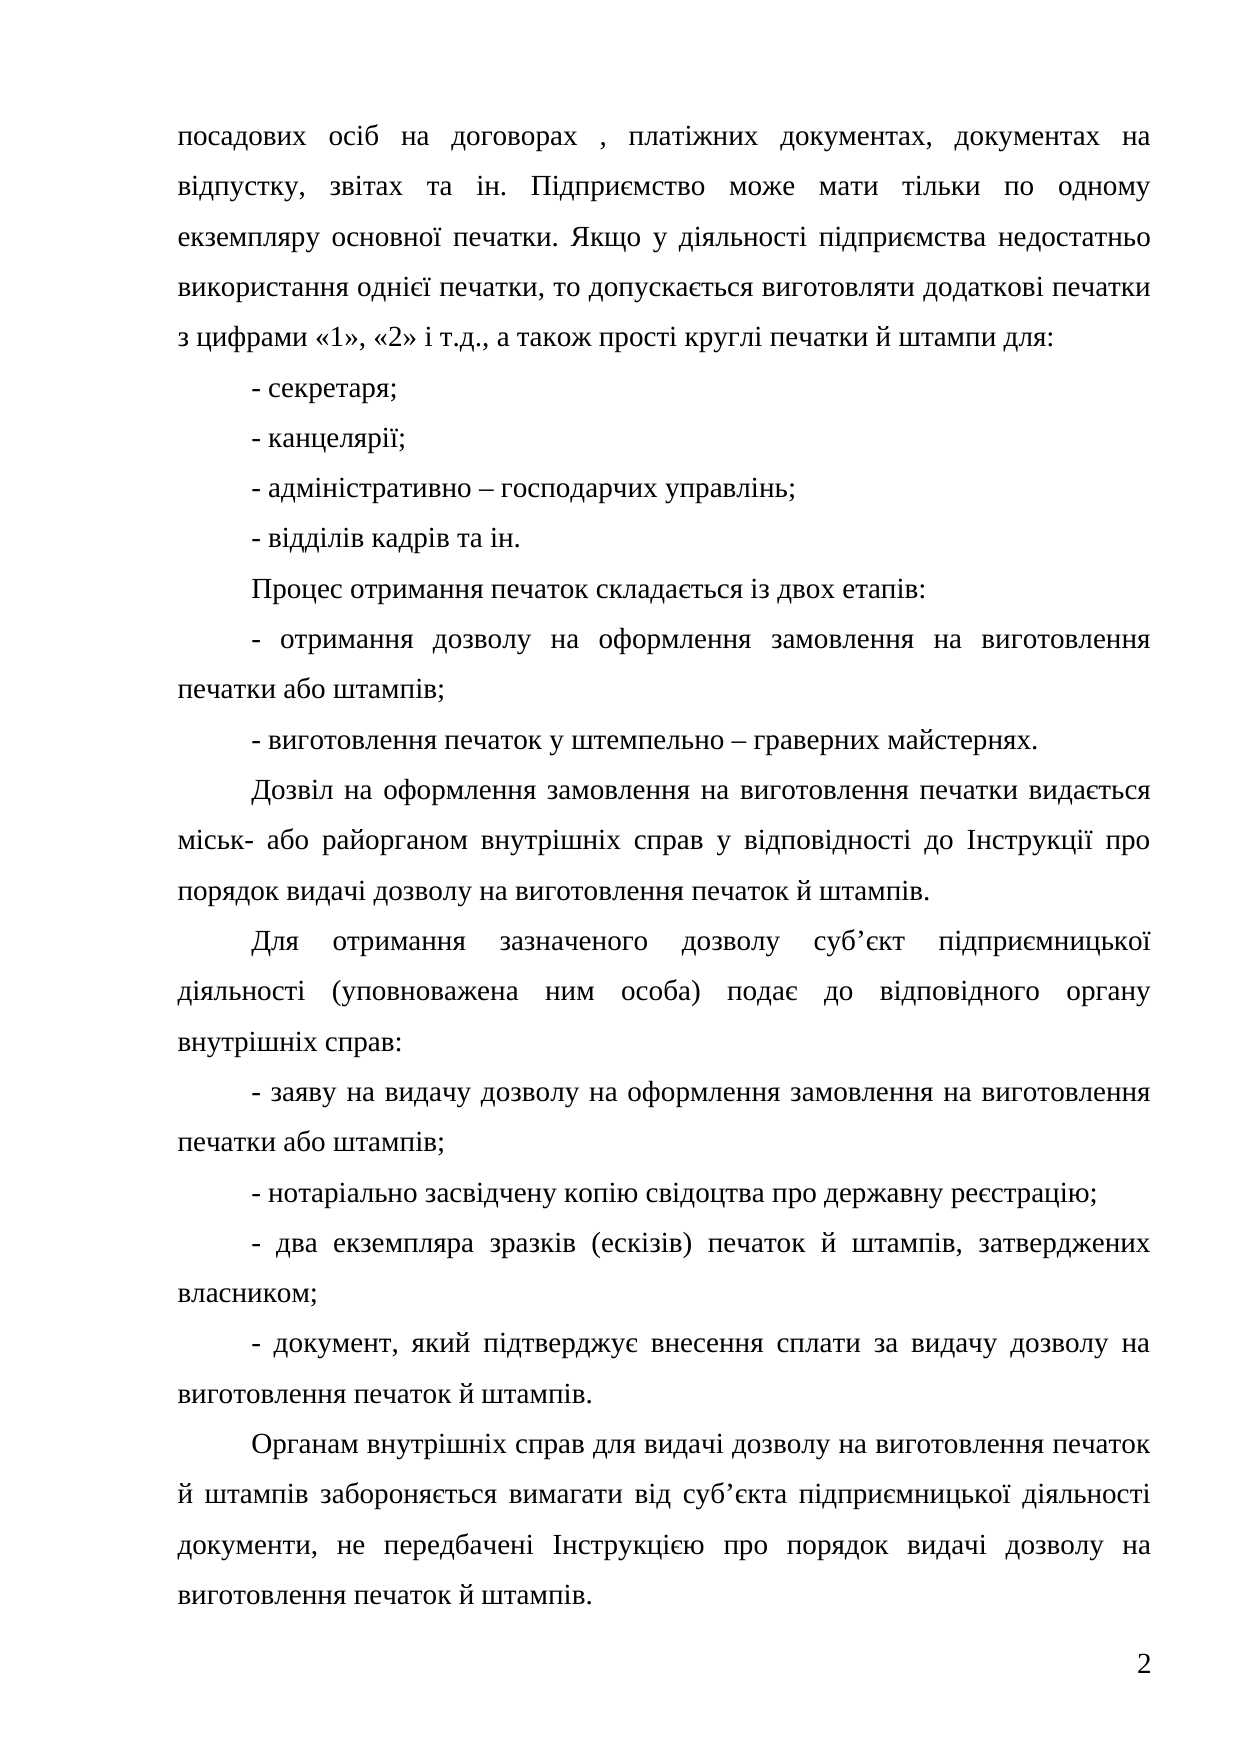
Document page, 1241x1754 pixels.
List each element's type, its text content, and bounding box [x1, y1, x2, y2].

text - відділів кадрів та ін. [177, 521, 1152, 554]
text Процес отримання печаток складається із двох етапів: [177, 571, 1152, 604]
text - документ, який підтверджує внесення сплати за видачу дозволу на виготовлення печаток й штампів. [177, 1326, 1152, 1409]
text Для отримання зазначеного дозволу суб’єкт підприємницької діяльності (уповноважена ним особа) подає до відповідного органу внутрішніх справ: [177, 923, 1152, 1057]
text - отримання дозволу на оформлення замовлення на виготовлення печатки або штампів; [177, 621, 1152, 705]
text - два екземпляра зразків (ескізів) печаток й штампів, затверджених власником; [177, 1225, 1152, 1309]
text - канцелярії; [177, 420, 1152, 453]
text - адміністративно – господарчих управлінь; [177, 470, 1152, 504]
text - виготовлення печаток у штемпельно – граверних майстернях. [177, 722, 1152, 755]
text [177, 118, 1152, 353]
text - секретаря; [177, 370, 1152, 403]
text - заяву на видачу дозволу на оформлення замовлення на виготовлення печатки або штампів; [177, 1074, 1152, 1158]
text Дозвіл на оформлення замовлення на виготовлення печатки видається міськ- або райорганом внутрішніх справ у відповідності до Інструкції про порядок видачі дозволу на виготовлення печаток й штампів. [177, 772, 1152, 906]
text Органам внутрішніх справ для видачі дозволу на виготовлення печаток й штампів забороняється вимагати від суб’єкта підприємницької діяльності документи, не передбачені Інструкцією про порядок видачі дозволу на виготовлення печаток й штампів. [177, 1426, 1152, 1611]
text - нотаріально засвідчену копію свідоцтва про державну реєстрацію; [177, 1175, 1152, 1208]
